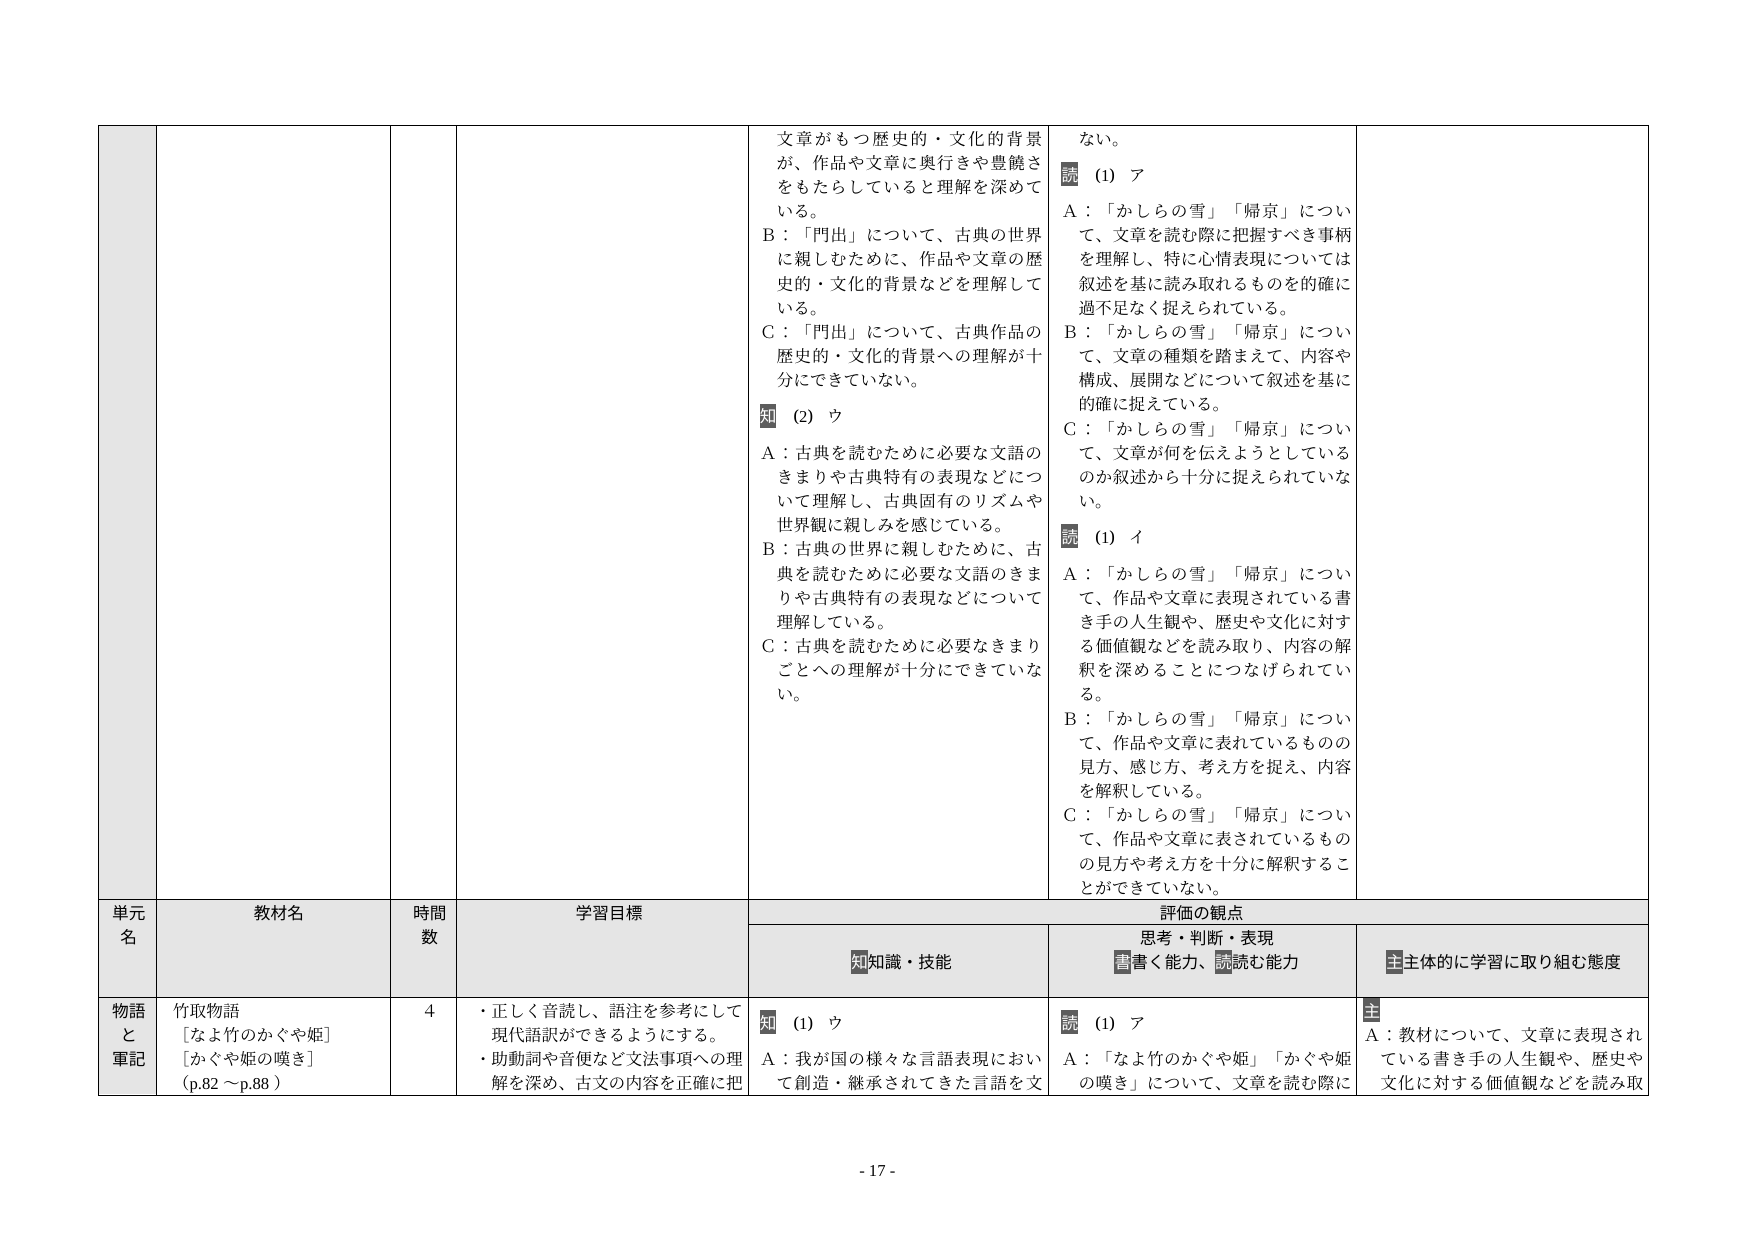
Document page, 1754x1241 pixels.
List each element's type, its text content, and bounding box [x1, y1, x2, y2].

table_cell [1357, 126, 1648, 899]
table_cell 主主体的に学習に取り組む態度 [1357, 925, 1648, 997]
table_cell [1049, 998, 1356, 1094]
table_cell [457, 126, 748, 899]
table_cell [1049, 126, 1356, 899]
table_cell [749, 126, 1048, 899]
table_cell 思考・判断・表現 書書く能力、読読む能力 [1049, 925, 1356, 997]
table_cell 物語と 軍記 [99, 998, 156, 1094]
table_cell 評価の観点 [749, 900, 1648, 924]
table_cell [749, 998, 1048, 1094]
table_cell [457, 998, 748, 1094]
table_cell ４ [391, 998, 456, 1094]
table_cell 学習目標 [457, 900, 748, 997]
table_cell 時間数 [391, 900, 456, 997]
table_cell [157, 126, 390, 899]
table_cell ３ [391, 126, 456, 899]
table_cell 教材名 [157, 900, 390, 997]
table_cell 単元名 [99, 900, 156, 997]
table_cell 知知識・技能 [749, 925, 1048, 997]
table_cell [1357, 998, 1648, 1094]
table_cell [157, 998, 390, 1094]
